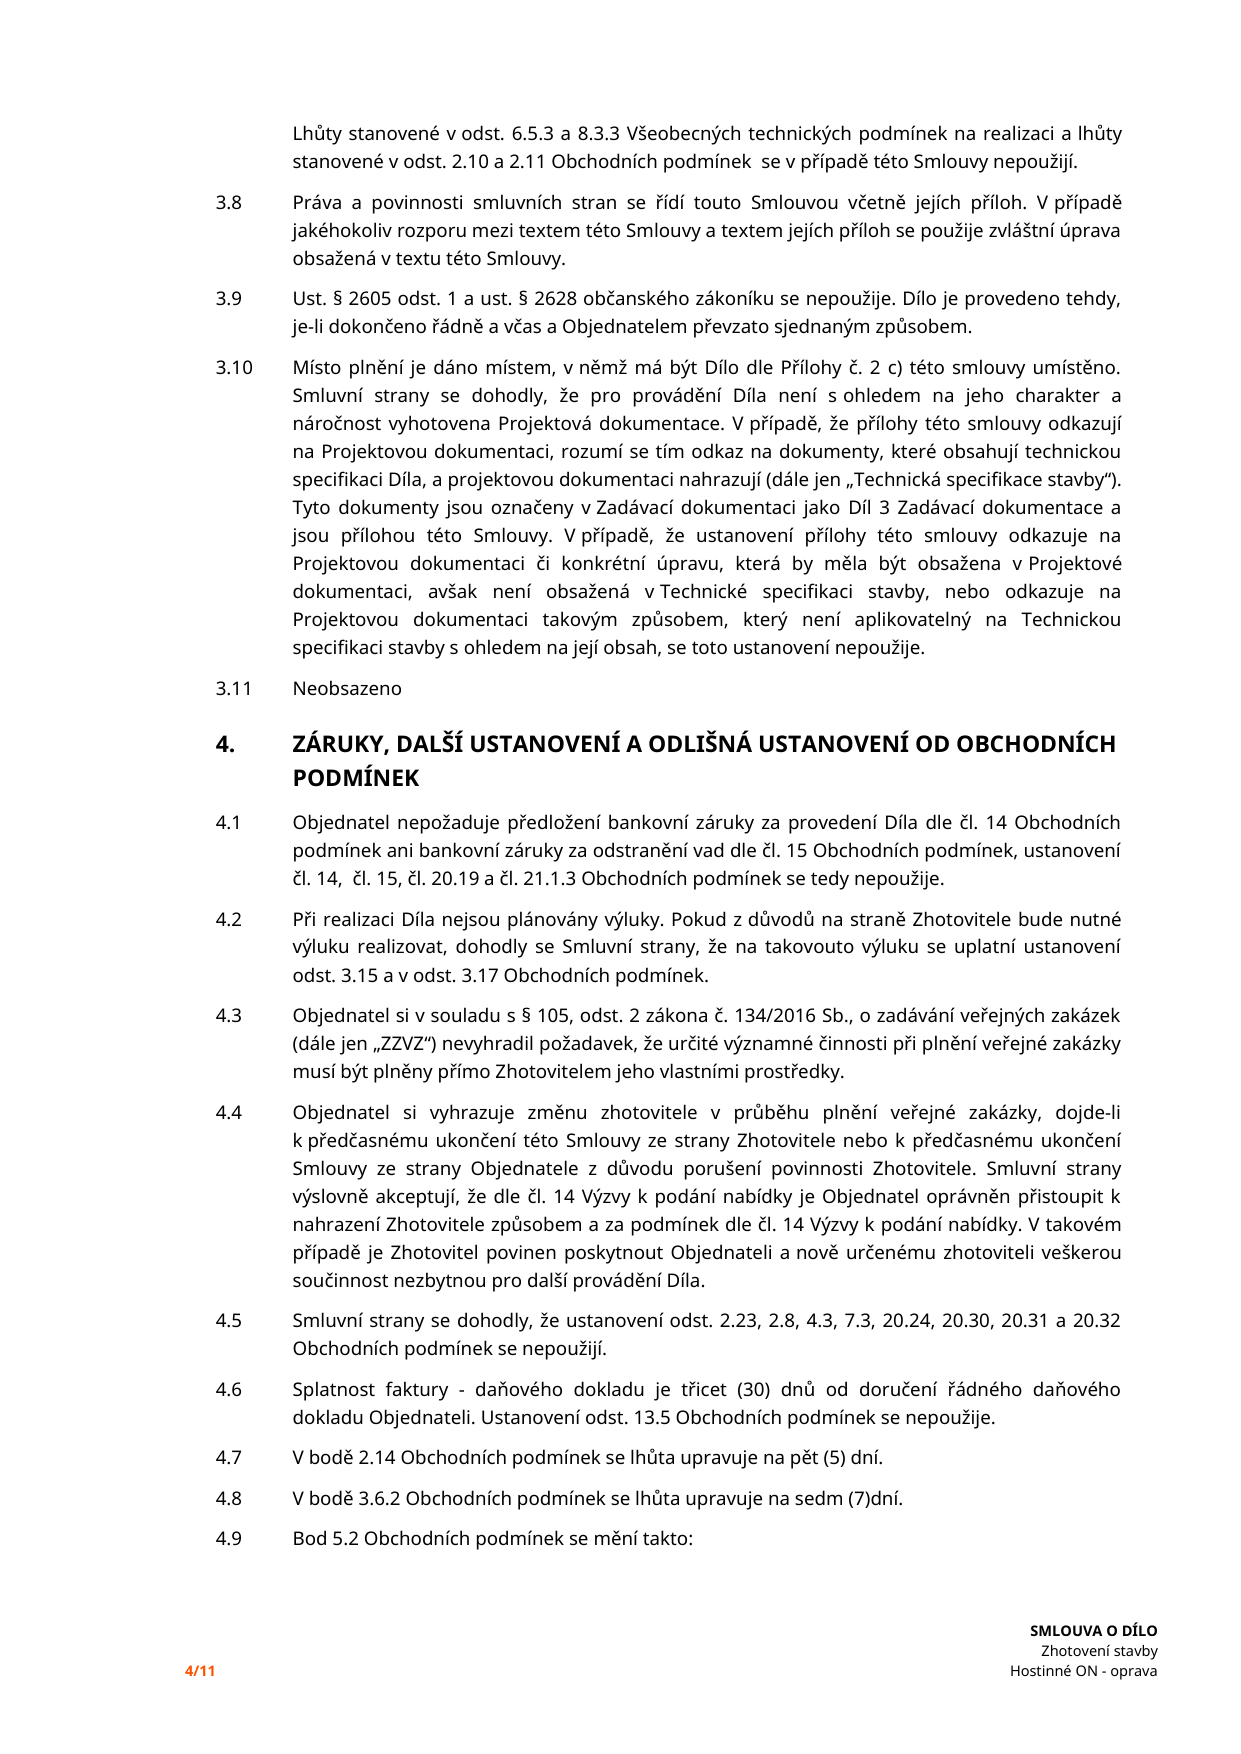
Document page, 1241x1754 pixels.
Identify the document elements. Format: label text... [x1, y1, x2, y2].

text Objednatel nepožaduje předložení bankovní záruky za provedení Díla dle čl. 14 Obchodních podmínek ani bankovní záruky za odstranění vad dle čl. 15 Obchodních podmínek, ustanovení čl. 14, čl. 15, čl. 20.19 a čl. 21.1.3 Obchodních podmínek se tedy nepoužije. [216, 809, 1122, 891]
text Neobsazeno [216, 675, 1122, 701]
text Práva a povinnosti smluvních stran se řídí touto Smlouvou včetně jejích příloh. V případě jakéhokoliv rozporu mezi textem této Smlouvy a textem jejích příloh se použije zvláštní úprava obsažená v textu této Smlouvy. [216, 189, 1122, 271]
text Lhůty stanovené v odst. 6.5.3 a 8.3.3 Všeobecných technických podmínek na realizaci a lhůty stanovené v odst. 2.10 a 2.11 Obchodních podmínek se v případě této Smlouvy nepoužijí. [292, 121, 1122, 174]
text Objednatel si v souladu s § 105, odst. 2 zákona č. 134/2016 Sb., o zadávání veřejných zakázek (dále jen „ZZVZ“) nevyhradil požadavek, že určité významné činnosti při plnění veřejné zakázky musí být plněny přímo Zhotovitelem jeho vlastními prostředky. [216, 1002, 1122, 1084]
text Místo plnění je dáno místem, v němž má být Dílo dle Přílohy č. 2 c) této smlouvy umístěno. Smluvní strany se dohodly, že pro provádění Díla není s ohledem na jeho charakter a náročnost vyhotovena Projektová dokumentace. V případě, že přílohy této smlouvy odkazují na Projektovou dokumentaci, rozumí se tím odkaz na dokumenty, které obsahují technickou specifikaci Díla, a projektovou dokumentaci nahrazují (dále jen „Technická specifikace stavby“). Tyto dokumenty jsou označeny v Zadávací dokumentaci jako Díl 3 Zadávací dokumentace a jsou přílohou této Smlouvy. V případě, že ustanovení přílohy této smlouvy odkazuje na Projektovou dokumentaci či konkrétní úpravu, která by měla být obsažena v Projektové dokumentaci, avšak není obsažená v Technické specifikaci stavby, nebo odkazuje na Projektovou dokumentaci takovým způsobem, který není aplikovatelný na Technickou specifikaci stavby s ohledem na její obsah, se toto ustanovení nepoužije. [216, 354, 1122, 660]
text Smluvní strany se dohodly, že ustanovení odst. 2.23, 2.8, 4.3, 7.3, 20.24, 20.30, 20.31 a 20.32 Obchodních podmínek se nepoužijí. [216, 1308, 1122, 1361]
text ZÁRUKY, DALŠÍ USTANOVENÍ A ODLIŠNÁ USTANOVENÍ OD OBCHODNÍCH PODMÍNEK [216, 728, 1122, 794]
text V bodě 2.14 Obchodních podmínek se lhůta upravuje na pět (5) dní. [216, 1445, 1122, 1470]
text Při realizaci Díla nejsou plánovány výluky. Pokud z důvodů na straně Zhotovitele bude nutné výluku realizovat, dohodly se Smluvní strany, že na takovouto výluku se uplatní ustanovení odst. 3.15 a v odst. 3.17 Obchodních podmínek. [216, 906, 1122, 987]
text Splatnost faktury - daňového dokladu je třicet (30) dnů od doručení řádného daňového dokladu Objednateli. Ustanovení odst. 13.5 Obchodních podmínek se nepoužije. [216, 1376, 1122, 1430]
text Bod 5.2 Obchodních podmínek se mění takto: [216, 1526, 1122, 1551]
text V bodě 3.6.2 Obchodních podmínek se lhůta upravuje na sedm (7)dní. [216, 1485, 1122, 1511]
text Ust. § 2605 odst. 1 a ust. § 2628 občanského zákoníku se nepoužije. Dílo je provedeno tehdy, je-li dokončeno řádně a včas a Objednatelem převzato sjednaným způsobem. [216, 286, 1122, 339]
text Objednatel si vyhrazuje změnu zhotovitele v průběhu plnění veřejné zakázky, dojde-li k předčasnému ukončení této Smlouvy ze strany Zhotovitele nebo k předčasnému ukončení Smlouvy ze strany Objednatele z důvodu porušení povinnosti Zhotovitele. Smluvní strany výslovně akceptují, že dle čl. 14 Výzvy k podání nabídky je Objednatel oprávněn přistoupit k nahrazení Zhotovitele způsobem a za podmínek dle čl. 14 Výzvy k podání nabídky. V takovém případě je Zhotovitel povinen poskytnout Objednateli a nově určenému zhotoviteli veškerou součinnost nezbytnou pro další provádění Díla. [216, 1099, 1122, 1293]
